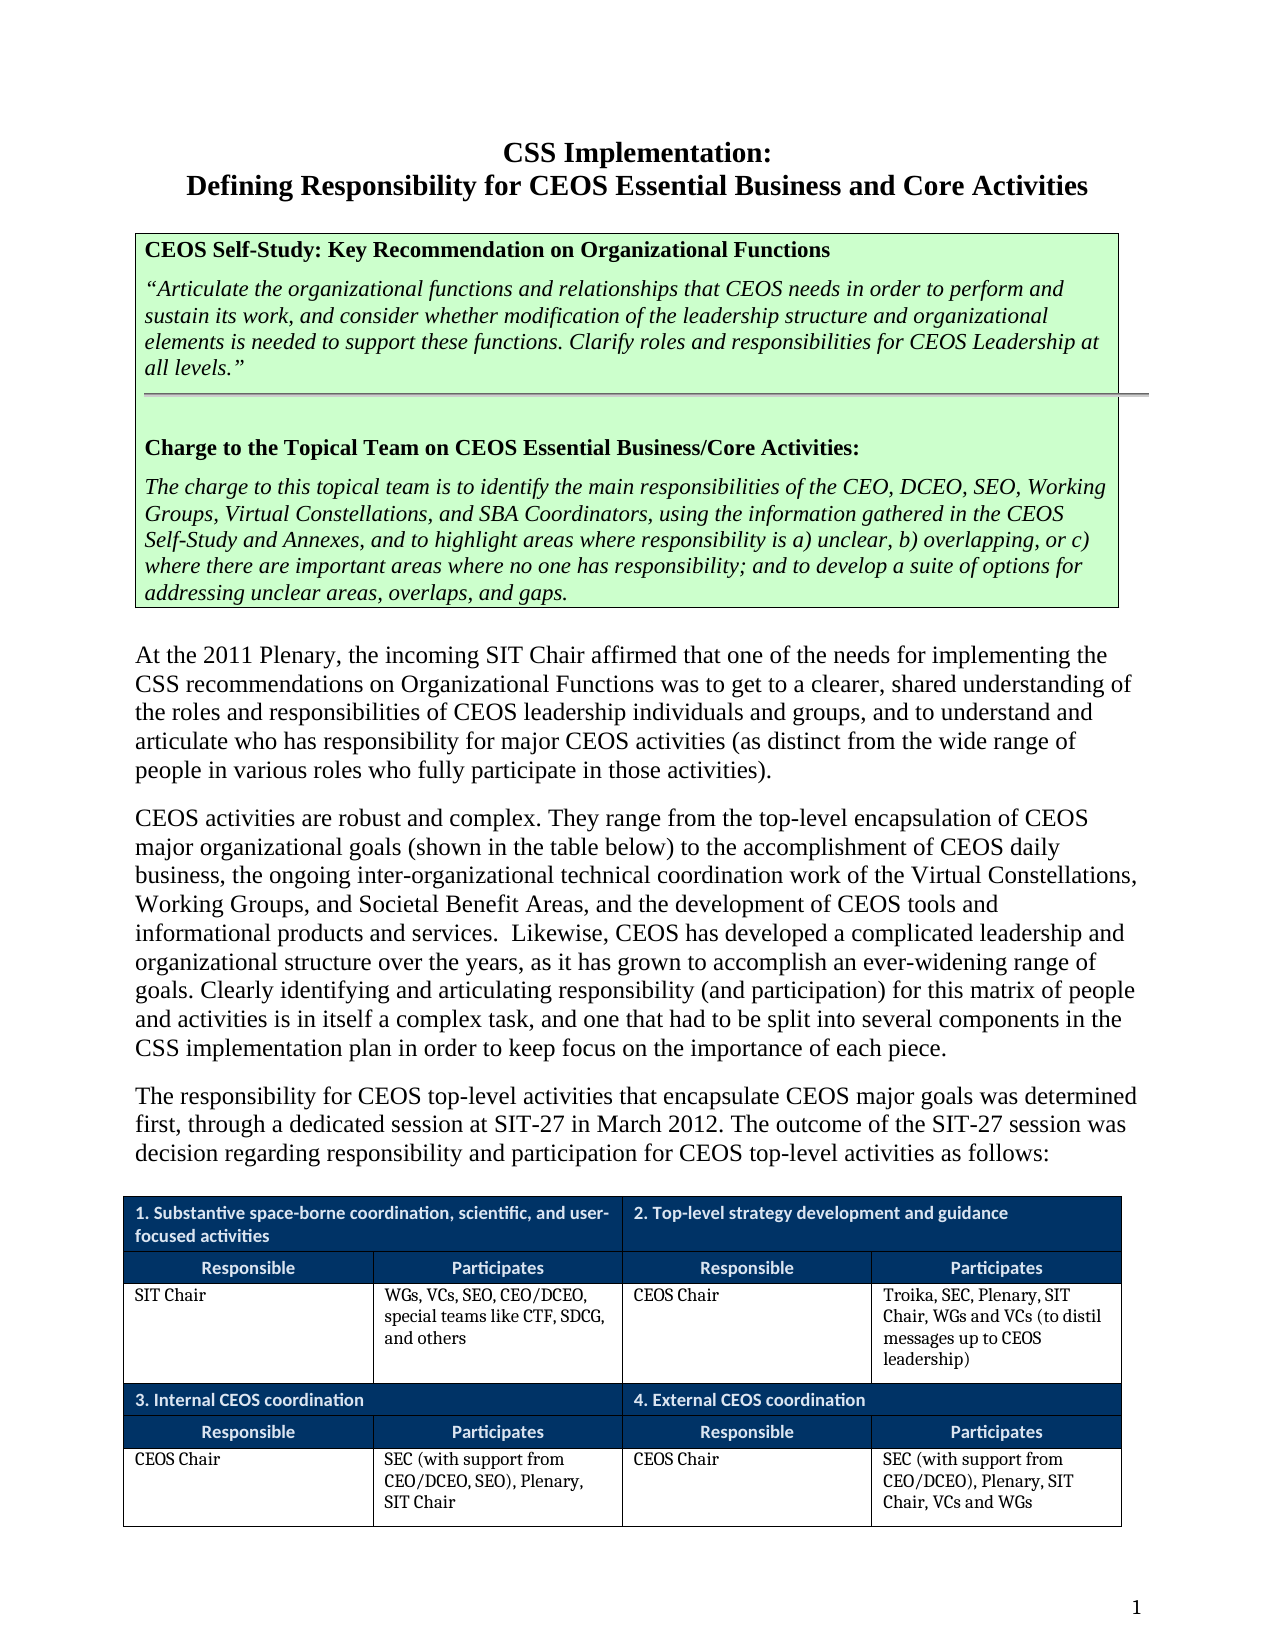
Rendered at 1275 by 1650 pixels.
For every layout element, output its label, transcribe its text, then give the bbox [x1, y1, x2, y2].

table_cell Participates [374, 1416, 622, 1448]
text Charge to the Topical Team on CEOS Essential Business/Core Activities: [136, 431, 1118, 461]
table_header 2. Top-level strategy development and guidance [623, 1197, 1121, 1251]
table_cell CEOS Chair [124, 1449, 373, 1526]
table_cell Responsible [623, 1416, 871, 1448]
table_cell CEOS Chair [623, 1284, 871, 1383]
text CSS Implementation: [135, 135, 1140, 168]
table_cell Troika, SEC, Plenary, SIT Chair, WGs and VCs (to distil messages up to CEOS leadership) [872, 1284, 1121, 1383]
text The charge to this topical team is to identify the main responsibilities of the CEO, DCEO, SEO, Working Groups, Virtual Constellations, and SBA Coordinators, using the information gathered in the CEOS Self-Study and Annexes, and to highlight areas where responsibility is a) unclear, b) overlapping, or c) where there are important areas where no one has responsibility; and to develop a suite of options for addressing unclear areas, overlaps, and gaps. [136, 470, 1118, 607]
table_cell Responsible [124, 1252, 373, 1283]
text CEOS activities are robust and complex. They range from the top-level encapsulation of CEOS major organizational goals (shown in the table below) to the accomplishment of CEOS daily business, the ongoing inter-organizational technical coordination work of the Virtual Constellations, Working Groups, and Societal Benefit Areas, and the development of CEOS tools and informational products and services. Likewise, CEOS has developed a complicated leadership and organizational structure over the years, as it has grown to accomplish an ever-widening range of goals. Clearly identifying and articulating responsibility (and participation) for this matrix of people and activities is in itself a complex task, and one that had to be split into several components in the CSS implementation plan in order to keep focus on the importance of each piece. [135, 803, 1140, 1062]
text The responsibility for CEOS top-level activities that encapsulate CEOS major goals was determined first, through a dedicated session at SIT-27 in March 2012. The outcome of the SIT-27 session was decision regarding responsibility and participation for CEOS top-level activities as follows: [135, 1081, 1140, 1167]
table_cell 3. Internal CEOS coordination [124, 1384, 622, 1415]
table_cell Responsible [623, 1252, 871, 1283]
table_cell 4. External CEOS coordination [623, 1384, 1121, 1415]
table_cell CEOS Chair [623, 1449, 871, 1526]
text At the 2011 Plenary, the incoming SIT Chair affirmed that one of the needs for implementing the CSS recommendations on Organizational Functions was to get to a clearer, shared understanding of the roles and responsibilities of CEOS leadership individuals and groups, and to understand and articulate who has responsibility for major CEOS activities (as distinct from the wide range of people in various roles who fully participate in those activities). [135, 640, 1140, 784]
table_cell SEC (with support from CEO/DCEO, SEO), Plenary, SIT Chair [374, 1449, 622, 1526]
text CEOS Self-Study: Key Recommendation on Organizational Functions [136, 234, 1118, 263]
text Defining Responsibility for CEOS Essential Business and Core Activities [135, 168, 1140, 202]
table_cell SIT Chair [124, 1284, 373, 1383]
picture [144, 393, 1149, 397]
table_cell Responsible [124, 1416, 373, 1448]
text “Articulate the organizational functions and relationships that CEOS needs in order to perform and sustain its work, and consider whether modification of the leadership structure and organizational elements is needed to support these functions. Clarify roles and responsibilities for CEOS Leadership at all levels.” [136, 272, 1118, 381]
table_cell Participates [872, 1416, 1121, 1448]
table_header 1. Substantive space-borne coordination, scientific, and user-focused activities [124, 1197, 622, 1251]
table_cell Participates [374, 1252, 622, 1283]
table_cell WGs, VCs, SEO, CEO/DCEO, special teams like CTF, SDCG, and others [374, 1284, 622, 1383]
table_cell SEC (with support from CEO/DCEO), Plenary, SIT Chair, VCs and WGs [872, 1449, 1121, 1526]
table_cell Participates [872, 1252, 1121, 1283]
